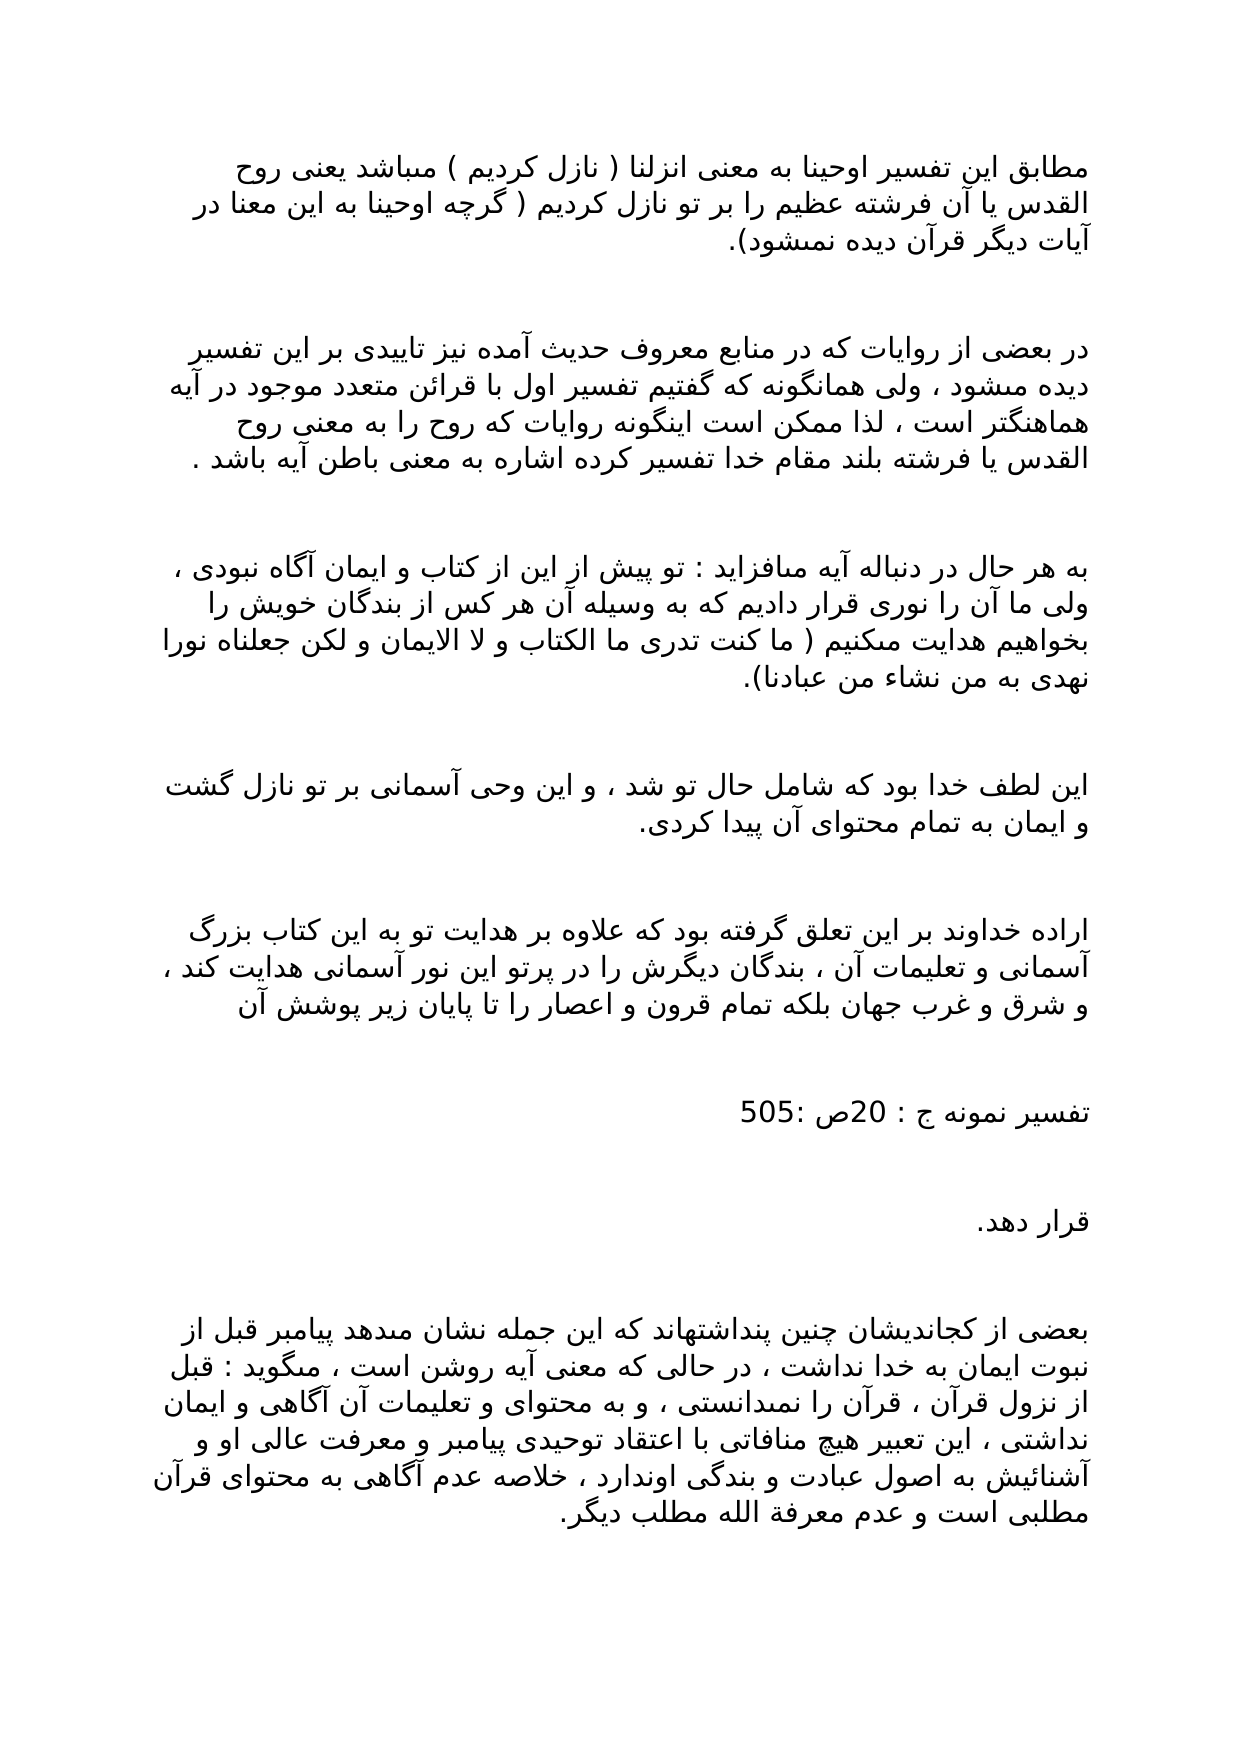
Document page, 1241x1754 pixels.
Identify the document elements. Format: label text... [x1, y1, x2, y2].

text اين لطف خدا بود كه شامل حال تو شد ، و اين وحى آسمانى بر تو نازل گشت و ايمان به تمام محتواى آن پيدا كردى. [150, 769, 1090, 839]
text در بعضى از روايات كه در منابع معروف حديث آمده نيز تاييدى بر اين تفسير ديده مى‏شود ، ولى همانگونه كه گفتيم تفسير اول با قرائن متعدد موجود در آيه هماهنگ‏تر است ، لذا ممكن است اينگونه روايات كه روح را به معنى روح القدس يا فرشته بلند مقام خدا تفسير كرده اشاره به معنى باطن آيه باشد . [150, 332, 1090, 476]
text قرار دهد. [150, 1204, 1090, 1238]
text بعضى از كج‏انديشان چنين پنداشته‏اند كه اين جمله نشان مى‏دهد پيامبر قبل از نبوت ايمان به خدا نداشت ، در حالى كه معنى آيه روشن است ، مى‏گويد : قبل از نزول قرآن ، قرآن را نمى‏دانستى ، و به محتواى و تعليمات آن آگاهى و ايمان نداشتى ، اين تعبير هيچ منافاتى با اعتقاد توحيدى پيامبر و معرفت عالى او و آشنائيش به اصول عبادت و بندگى اوندارد ، خلاصه عدم آگاهى به محتواى قرآن مطلبى است و عدم معرفة الله مطلب ديگر. [150, 1312, 1090, 1530]
text اراده خداوند بر اين تعلق گرفته بود كه علاوه بر هدايت تو به اين كتاب بزرگ آسمانى و تعليمات آن ، بندگان ديگرش را در پرتو اين نور آسمانى هدايت كند ، و شرق و غرب جهان بلكه تمام قرون و اعصار را تا پايان زير پوشش آن [150, 914, 1090, 1021]
text مطابق اين تفسير اوحينا به معنى انزلنا ( نازل كرديم ) مى‏باشد يعنى روح القدس يا آن فرشته عظيم را بر تو نازل كرديم ( گرچه اوحينا به اين معنا در آيات ديگر قرآن ديده نمى‏شود). [150, 150, 1090, 257]
text تفسير نمونه ج : 20ص :505 [150, 1096, 1090, 1129]
text به هر حال در دنباله آيه مى‏افزايد : تو پيش از اين از كتاب و ايمان آگاه نبودى ، ولى ما آن را نورى قرار داديم كه به وسيله آن هر كس از بندگان خويش را بخواهيم هدايت مى‏كنيم ( ما كنت تدرى ما الكتاب و لا الايمان و لكن جعلناه نورا نهدى به من نشاء من عبادنا). [150, 550, 1090, 694]
